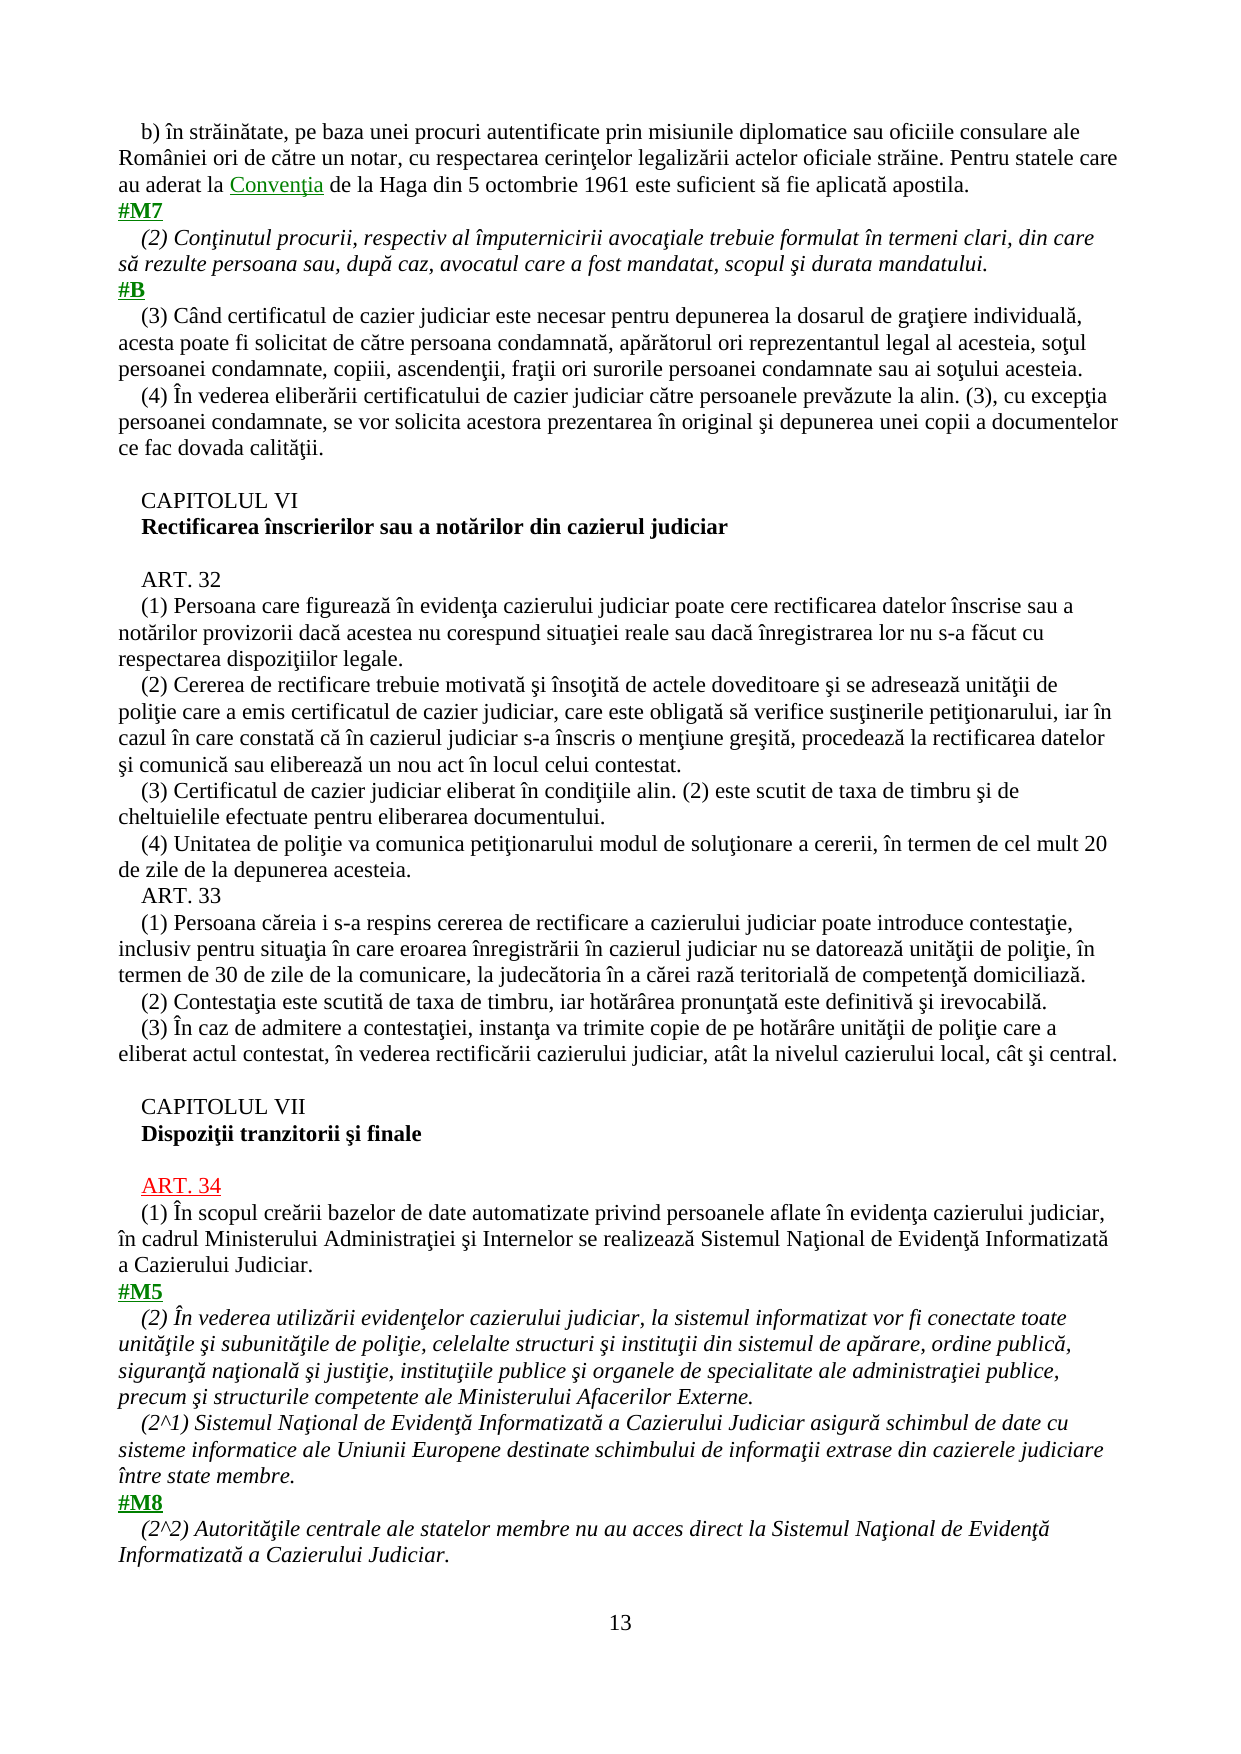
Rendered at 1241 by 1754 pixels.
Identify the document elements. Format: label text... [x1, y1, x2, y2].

text ART. 34 [118, 1172, 1122, 1199]
text #M5 [118, 1278, 1122, 1304]
text (2^2) Autorităţile centrale ale statelor membre nu au acces direct la Sistemul Naţional de Evidenţă Informatizată a Cazierului Judiciar. [118, 1515, 1122, 1568]
text (3) Certificatul de cazier judiciar eliberat în condiţiile alin. (2) este scutit de taxa de timbru şi de cheltuielile efectuate pentru eliberarea documentului. [118, 777, 1122, 830]
text (2) Cererea de rectificare trebuie motivată şi însoţită de actele doveditoare şi se adresează unităţii de poliţie care a emis certificatul de cazier judiciar, care este obligată să verifice susţinerile petiţionarului, iar în cazul în care constată că în cazierul judiciar s-a înscris o menţiune greşită, procedează la rectificarea datelor şi comunică sau eliberează un nou act în locul celui contestat. [118, 672, 1122, 777]
text CAPITOLUL VI [118, 487, 1122, 513]
text (2) În vederea utilizării evidenţelor cazierului judiciar, la sistemul informatizat vor fi conectate toate unităţile şi subunităţile de poliţie, celelalte structuri şi instituţii din sistemul de apărare, ordine publică, siguranţă naţională şi justiţie, instituţiile publice şi organele de specialitate ale administraţiei publice, precum şi structurile competente ale Ministerului Afacerilor Externe. [118, 1304, 1122, 1409]
text (4) În vederea eliberării certificatului de cazier judiciar către persoanele prevăzute la alin. (3), cu excepţia persoanei condamnate, se vor solicita acestora prezentarea în original şi depunerea unei copii a documentelor ce fac dovada calităţii. [118, 382, 1122, 461]
text #M8 [118, 1488, 1122, 1515]
text (3) Când certificatul de cazier judiciar este necesar pentru depunerea la dosarul de graţiere individuală, acesta poate fi solicitat de către persoana condamnată, apărătorul ori reprezentantul legal al acesteia, soţul persoanei condamnate, copiii, ascendenţii, fraţii ori surorile persoanei condamnate sau ai soţului acesteia. [118, 303, 1122, 382]
text (2^1) Sistemul Naţional de Evidenţă Informatizată a Cazierului Judiciar asigură schimbul de date cu sisteme informatice ale Uniunii Europene destinate schimbului de informaţii extrase din cazierele judiciare între state membre. [118, 1409, 1122, 1488]
text #M7 [118, 197, 1122, 223]
text (1) Persoana căreia i s-a respins cererea de rectificare a cazierului judiciar poate introduce contestaţie, inclusiv pentru situaţia în care eroarea înregistrării în cazierul judiciar nu se datorează unităţii de poliţie, în termen de 30 de zile de la comunicare, la judecătoria în a cărei rază teritorială de competenţă domiciliază. [118, 909, 1122, 988]
text Dispoziţii tranzitorii şi finale [118, 1119, 1122, 1146]
text #B [118, 276, 1122, 303]
text (3) În caz de admitere a contestaţiei, instanţa va trimite copie de pe hotărâre unităţii de poliţie care a eliberat actul contestat, în vederea rectificării cazierului judiciar, atât la nivelul cazierului local, cât şi central. [118, 1014, 1122, 1067]
text (1) În scopul creării bazelor de date automatizate privind persoanele aflate în evidenţa cazierului judiciar, în cadrul Ministerului Administraţiei şi Internelor se realizează Sistemul Naţional de Evidenţă Informatizată a Cazierului Judiciar. [118, 1199, 1122, 1278]
text (2) Contestaţia este scutită de taxa de timbru, iar hotărârea pronunţată este definitivă şi irevocabilă. [118, 988, 1122, 1014]
text ART. 33 [118, 882, 1122, 909]
text b) în străinătate, pe baza unei procuri autentificate prin misiunile diplomatice sau oficiile consulare ale României ori de către un notar, cu respectarea cerinţelor legalizării actelor oficiale străine. Pentru statele care au aderat la Convenţia de la Haga din 5 octombrie 1961 este suficient să fie aplicată apostila. [118, 118, 1122, 197]
text CAPITOLUL VII [118, 1093, 1122, 1119]
text (1) Persoana care figurează în evidenţa cazierului judiciar poate cere rectificarea datelor înscrise sau a notărilor provizorii dacă acestea nu corespund situaţiei reale sau dacă înregistrarea lor nu s-a făcut cu respectarea dispoziţiilor legale. [118, 592, 1122, 672]
text ART. 32 [118, 566, 1122, 592]
text Rectificarea înscrierilor sau a notărilor din cazierul judiciar [118, 513, 1122, 540]
text (2) Conţinutul procurii, respectiv al împuternicirii avocaţiale trebuie formulat în termeni clari, din care să rezulte persoana sau, după caz, avocatul care a fost mandatat, scopul şi durata mandatului. [118, 223, 1122, 276]
text (4) Unitatea de poliţie va comunica petiţionarului modul de soluţionare a cererii, în termen de cel mult 20 de zile de la depunerea acesteia. [118, 830, 1122, 882]
